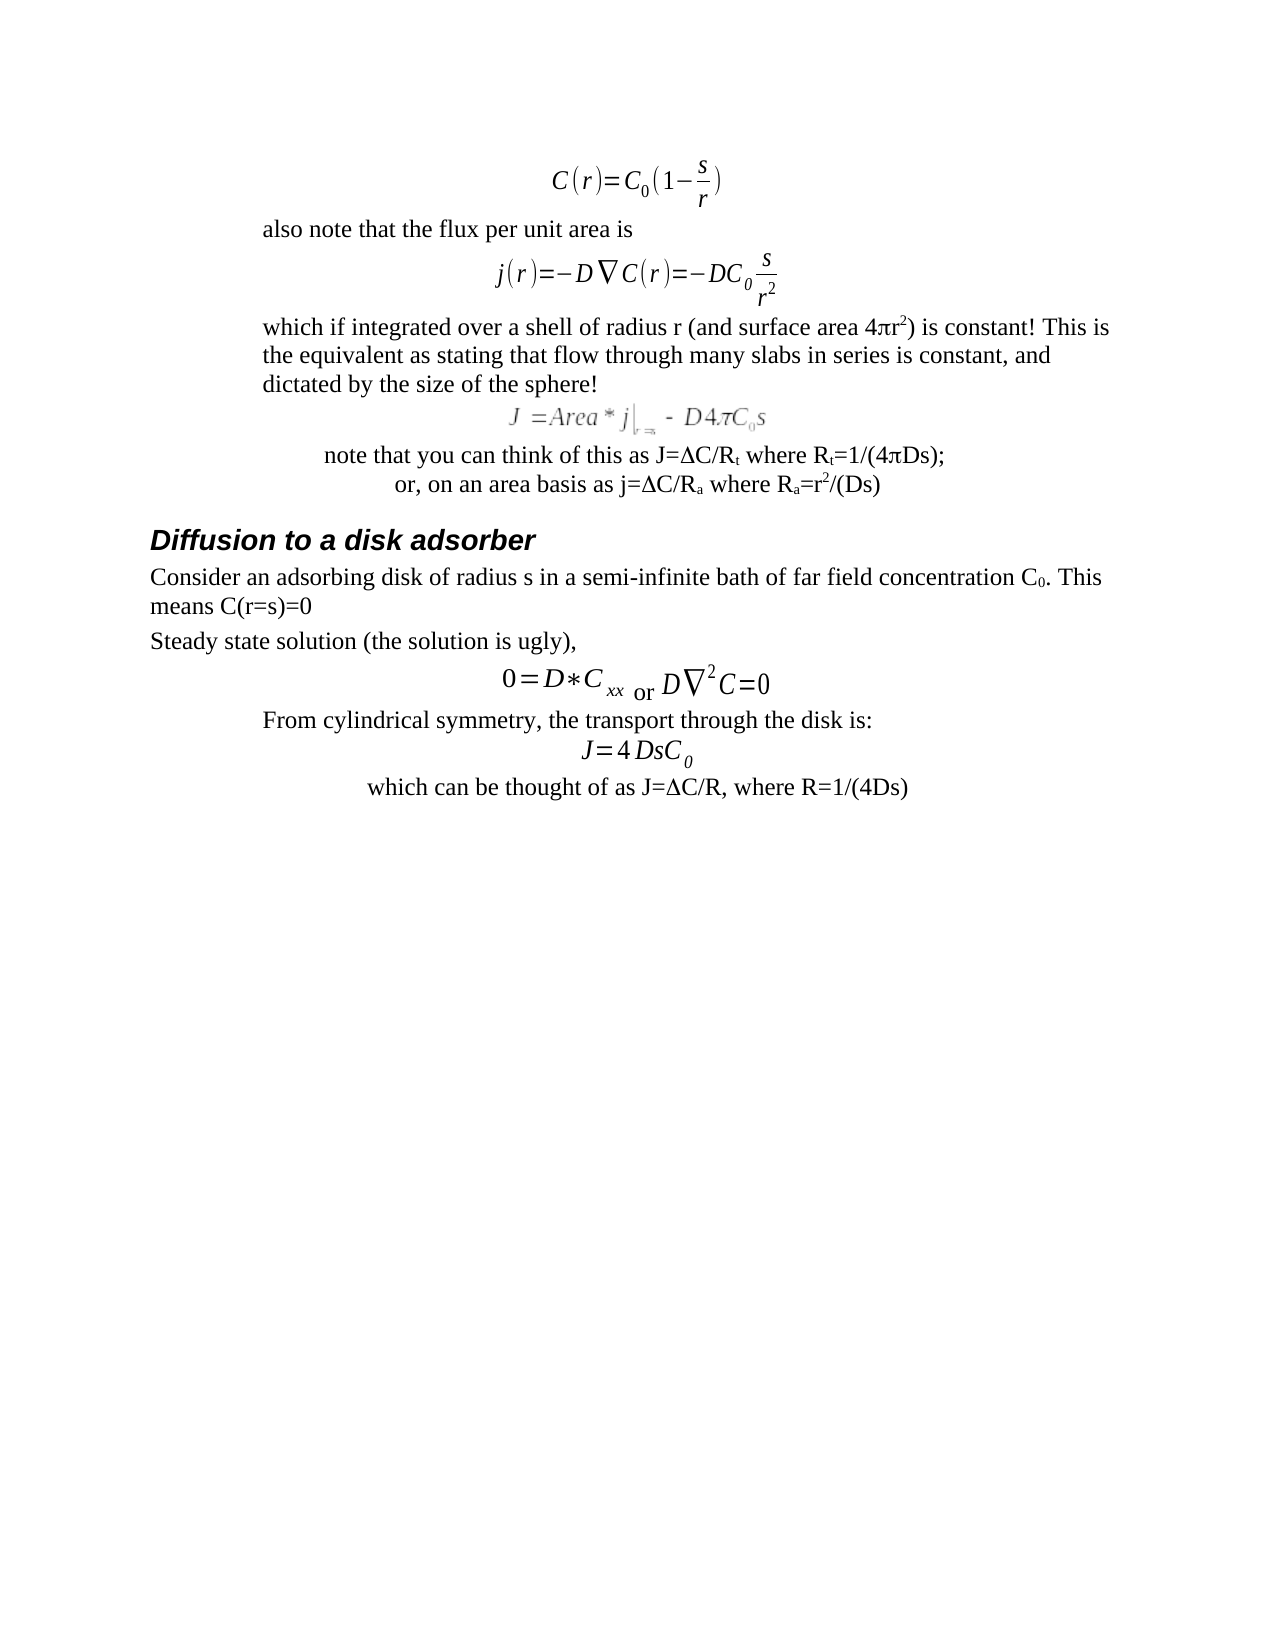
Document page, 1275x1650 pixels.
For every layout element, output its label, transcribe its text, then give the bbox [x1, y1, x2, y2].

text note that you can think of this as J=C/Rt where Rt=1/(4Ds); or, on an area basis as j=C/Ra where Ra=r2/(Ds) [150, 440, 1125, 497]
text which if integrated over a shell of radius r (and surface area 4r2) is constant! This is the equivalent as stating that flow through many slabs in series is constant, and dictated by the size of the sphere! [262, 312, 1125, 398]
text Consider an adsorbing disk of radius s in a semi-infinite bath of far field concentration C0. This means C(r=s)=0 [150, 562, 1125, 620]
subtitle Diffusion to a disk adsorber [150, 522, 1125, 556]
text which can be thought of as J=C/R, where R=1/(4Ds) [150, 772, 1125, 801]
text Steady state solution (the solution is ugly), [150, 626, 1125, 655]
text or [150, 661, 1125, 706]
text From cylindrical symmetry, the transport through the disk is: [262, 706, 1125, 734]
text also note that the flux per unit area is [262, 214, 1125, 243]
